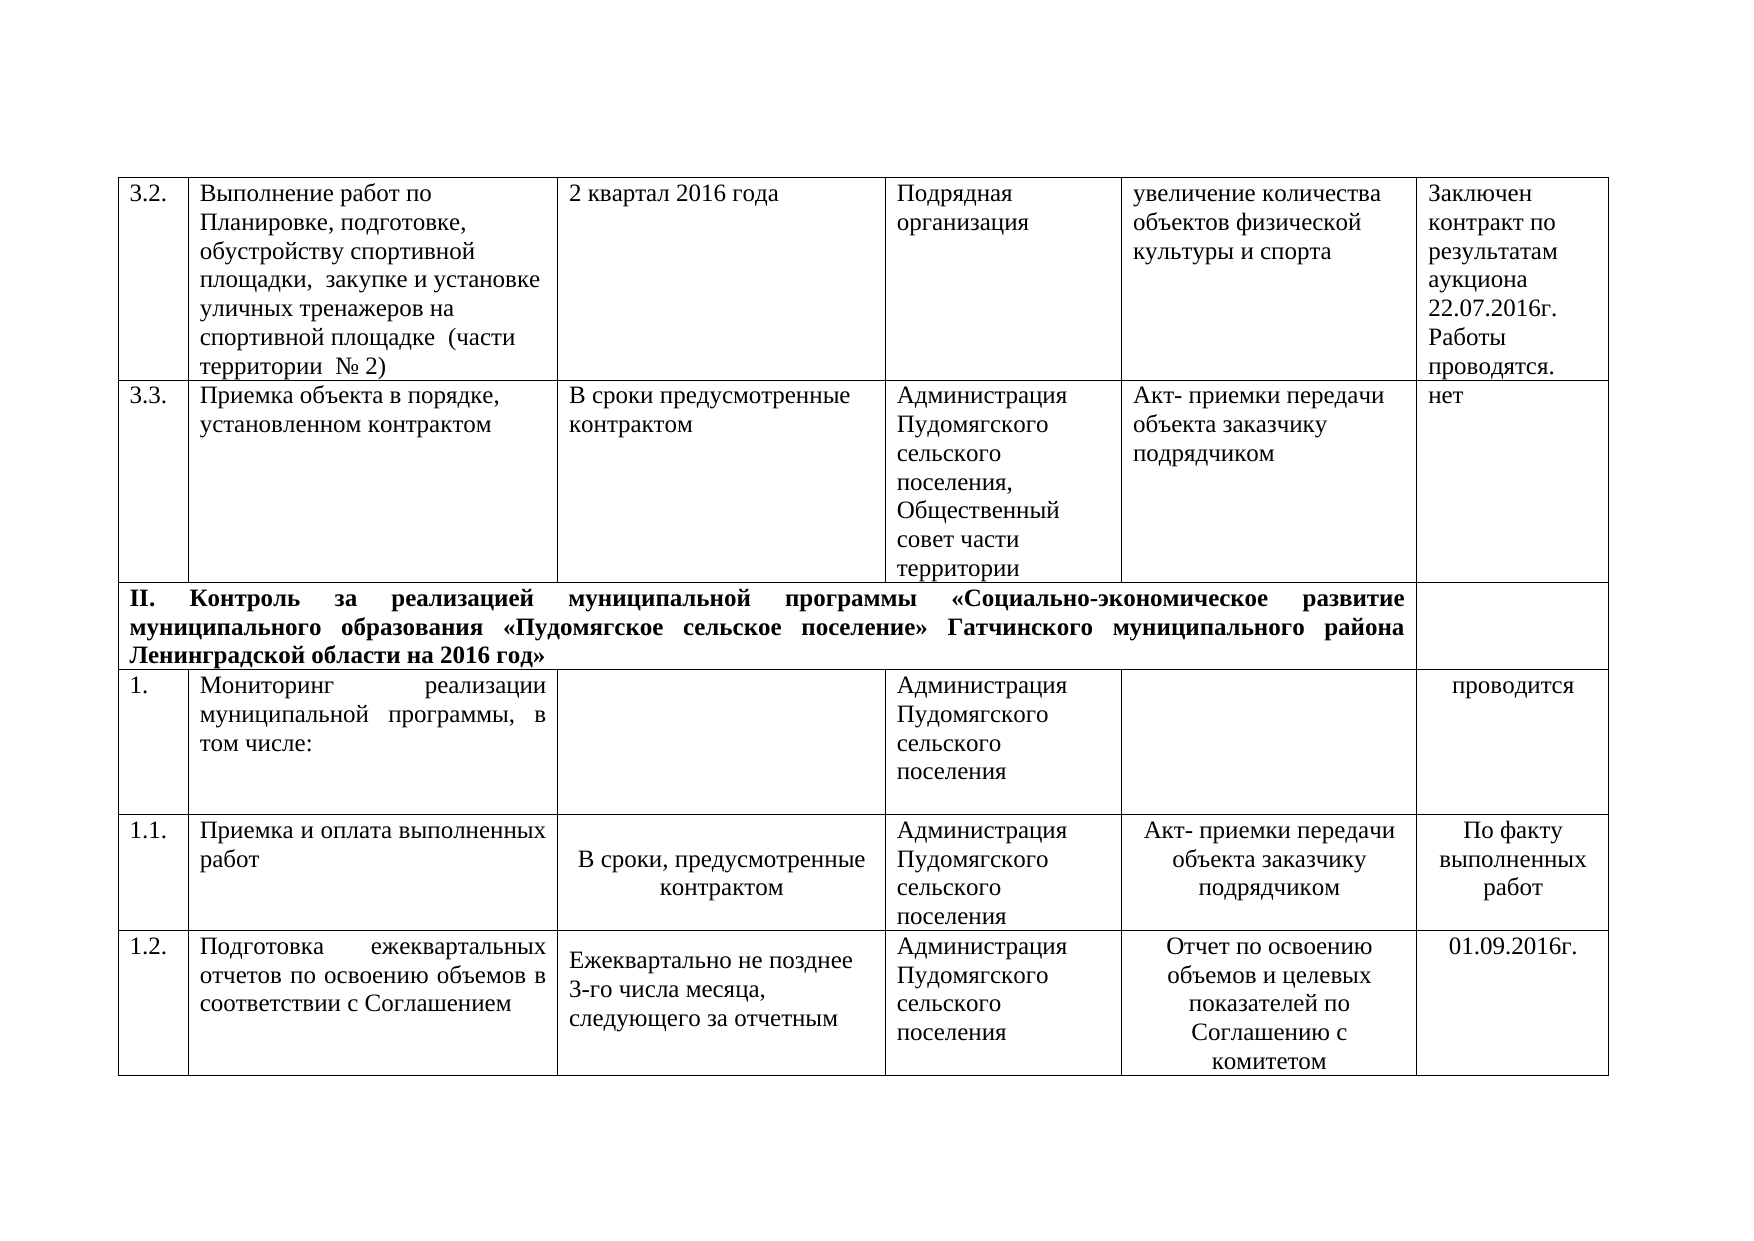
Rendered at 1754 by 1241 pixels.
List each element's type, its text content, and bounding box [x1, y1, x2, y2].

table_cell проводится [1417, 670, 1608, 814]
table_cell Администрация Пудомягского сельского поселения [886, 670, 1121, 814]
table_cell В сроки, предусмотренные контрактом [558, 815, 885, 930]
table_cell Заключен контракт по результатам аукциона 22.07.2016г. Работы проводятся. [1417, 178, 1608, 379]
table_cell [1122, 670, 1416, 814]
table_cell 2 квартал 2016 года [558, 178, 885, 379]
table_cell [886, 931, 1121, 1075]
table_cell Приемка объекта в порядке, установленном контрактом [189, 381, 557, 582]
table_cell 1.2. [119, 931, 188, 1075]
table_cell 1. [119, 670, 188, 814]
table_cell Подрядная организация [886, 178, 1121, 379]
table_cell Мониторинг реализации муниципальной программы, в том числе: [189, 670, 557, 814]
table_cell Акт- приемки передачи объекта заказчику подрядчиком [1122, 815, 1416, 930]
table_cell Администрация Пудомягского сельского поселения [886, 815, 1121, 930]
table_cell Подготовка ежеквартальных отчетов по освоению объемов в соответствии с Соглашением [189, 931, 557, 1075]
table_cell [1417, 583, 1608, 669]
table_cell 1.1. [119, 815, 188, 930]
table_cell Акт- приемки передачи объекта заказчику подрядчиком [1122, 381, 1416, 582]
table_cell По факту выполненных работ [1417, 815, 1608, 930]
table_cell В сроки предусмотренные контрактом [558, 381, 885, 582]
table_cell 3.2. [119, 178, 188, 379]
table_cell II. Контроль за реализацией муниципальной программы «Социально-экономическое развитие муниципального образования «Пудомягское сельское поселение» Гатчинского муниципального района Ленинградской области на 2016 год» [119, 583, 1416, 669]
table_cell 01.09.2016г. [1417, 931, 1608, 1075]
table_cell [558, 670, 885, 814]
table_cell Отчет по освоению объемов и целевых показателей по Соглашению с комитетом [1122, 931, 1416, 1075]
table_cell увеличение количества объектов физической культуры и спорта [1122, 178, 1416, 379]
table_cell Ежеквартально не позднее 3-го числа месяца, следующего за отчетным [558, 931, 885, 1075]
table_cell 3.3. [119, 381, 188, 582]
table_cell нет [1417, 381, 1608, 582]
table_cell Выполнение работ по Планировке, подготовке, обустройству спортивной площадки, закупке и установке уличных тренажеров на спортивной площадке (части территории № 2) [189, 178, 557, 379]
table_cell Администрация Пудомягского сельского поселения, Общественный совет части территории [886, 381, 1121, 582]
table_cell Приемка и оплата выполненных работ [189, 815, 557, 930]
